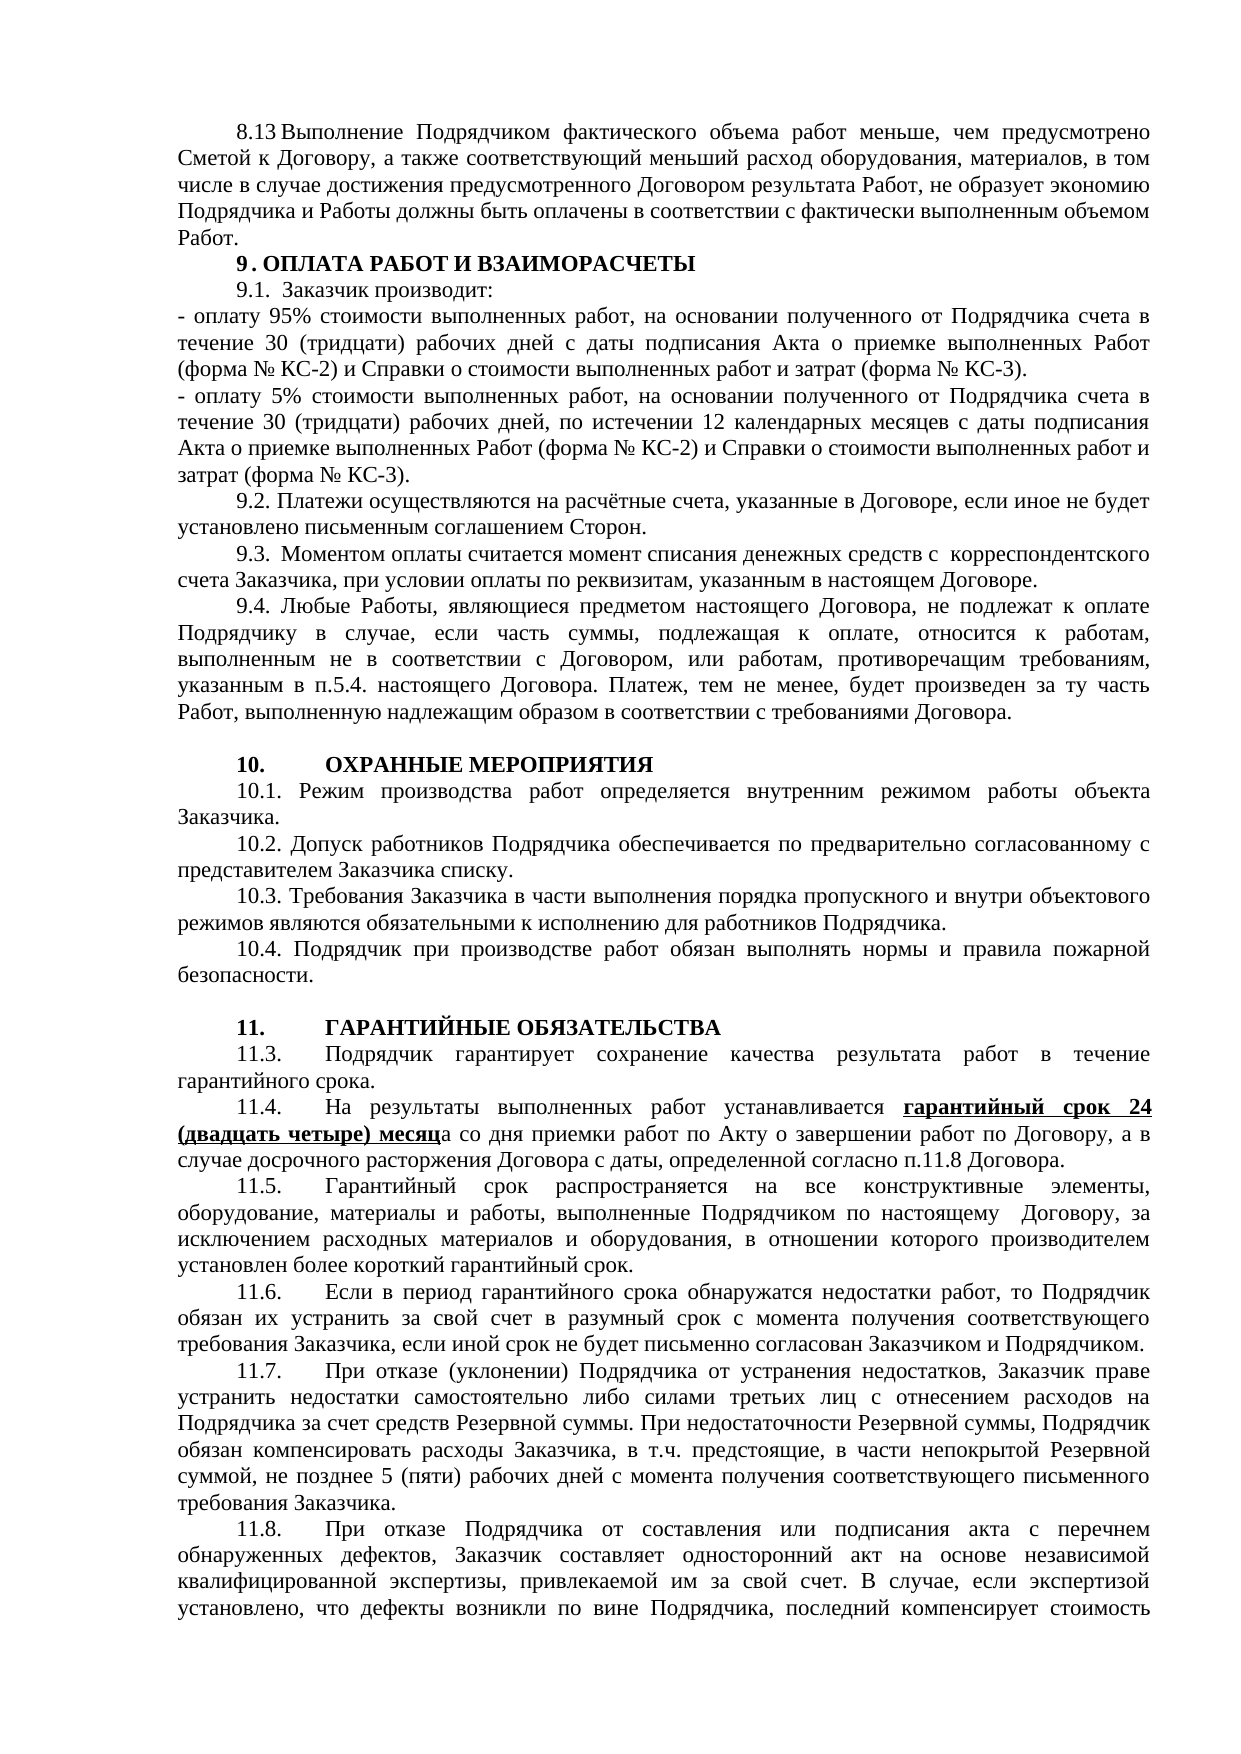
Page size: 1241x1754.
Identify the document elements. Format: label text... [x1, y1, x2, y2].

list На результаты выполненных работ устанавливается гарантийный срок 24 (двадцать четыре) месяца со дня приемки работ по Акту о завершении работ по Договору, а в случае досрочного расторжения Договора с даты, определенной согласно п.11.8 Договора. [177, 1093, 1152, 1172]
list Гарантийный срок распространяется на все конструктивные элементы, оборудование, материалы и работы, выполненные Подрядчиком по настоящему Договору, за исключением расходных материалов и оборудования, в отношении которого производителем установлен более короткий гарантийный срок. [177, 1172, 1152, 1278]
list ГАРАНТИЙНЫЕ ОБЯЗАТЕЛЬСТВА [177, 1014, 1152, 1041]
list Подрядчик гарантирует сохранение качества результата работ в течение гарантийного срока. [177, 1041, 1152, 1093]
list 10.3. Требования Заказчика в части выполнения порядка пропускного и внутри объектового режимов являются обязательными к исполнению для работников Подрядчика. [177, 882, 1152, 935]
list . ОПЛАТА РАБОТ И ВЗАИМОРАСЧЕТЫ [177, 250, 1152, 276]
list При отказе (уклонении) Подрядчика от устранения недостатков, Заказчик праве устранить недостатки самостоятельно либо силами третьих лиц с отнесением расходов на Подрядчика за счет средств Резервной суммы. При недостаточности Резервной суммы, Подрядчик обязан компенсировать расходы Заказчика, в т.ч. предстоящие, в части непокрытой Резервной суммой, не позднее 5 (пяти) рабочих дней с момента получения соответствующего письменного требования Заказчика. [177, 1357, 1152, 1515]
list Моментом оплаты считается момент списания денежных средств с корреспондентского счета Заказчика, при условии оплаты по реквизитам, указанным в настоящем Договоре. [177, 540, 1152, 592]
text 9.1. Заказчик производит: [177, 276, 1152, 303]
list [177, 1515, 1152, 1620]
list 10.4. Подрядчик при производстве работ обязан выполнять нормы и правила пожарной безопасности. [177, 935, 1152, 988]
list 10.2. Допуск работников Подрядчика обеспечивается по предварительно согласованному с представителем Заказчика списку. [177, 830, 1152, 882]
text 9.2. Платежи осуществляются на расчётные счета, указанные в Договоре, если иное не будет установлено письменным соглашением Сторон. [177, 487, 1152, 540]
list Выполнение Подрядчиком фактического объема работ меньше, чем предусмотрено Сметой к Договору, а также соответствующий меньший расход оборудования, материалов, в том числе в случае достижения предусмотренного Договором результата Работ, не образует экономию Подрядчика и Работы должны быть оплачены в соответствии с фактически выполненным объемом Работ. [177, 118, 1152, 250]
text - оплату 5% стоимости выполненных работ, на основании полученного от Подрядчика счета в течение 30 (тридцати) рабочих дней, по истечении 12 календарных месяцев с даты подписания Акта о приемке выполненных Работ (форма № КС-2) и Справки о стоимости выполненных работ и затрат (форма № КС-3). [177, 382, 1152, 487]
list Любые Работы, являющиеся предметом настоящего Договора, не подлежат к оплате Подрядчику в случае, если часть суммы, подлежащая к оплате, относится к работам, выполненным не в соответствии с Договором, или работам, противоречащим требованиям, указанным в п.5.4. настоящего Договора. Платеж, тем не менее, будет произведен за ту часть Работ, выполненную надлежащим образом в соответствии с требованиями Договора. [177, 592, 1152, 724]
text - оплату 95% стоимости выполненных работ, на основании полученного от Подрядчика счета в течение 30 (тридцати) рабочих дней с даты подписания Акта о приемке выполненных Работ (форма № КС-2) и Справки о стоимости выполненных работ и затрат (форма № КС-3). [177, 303, 1152, 382]
list ОХРАННЫЕ МЕРОПРИЯТИЯ [177, 751, 1152, 777]
list Если в период гарантийного срока обнаружатся недостатки работ, то Подрядчик обязан их устранить за свой счет в разумный срок с момента получения соответствующего требования Заказчика, если иной срок не будет письменно согласован Заказчиком и Подрядчиком. [177, 1278, 1152, 1357]
list 10.1. Режим производства работ определяется внутренним режимом работы объекта Заказчика. [177, 777, 1152, 830]
